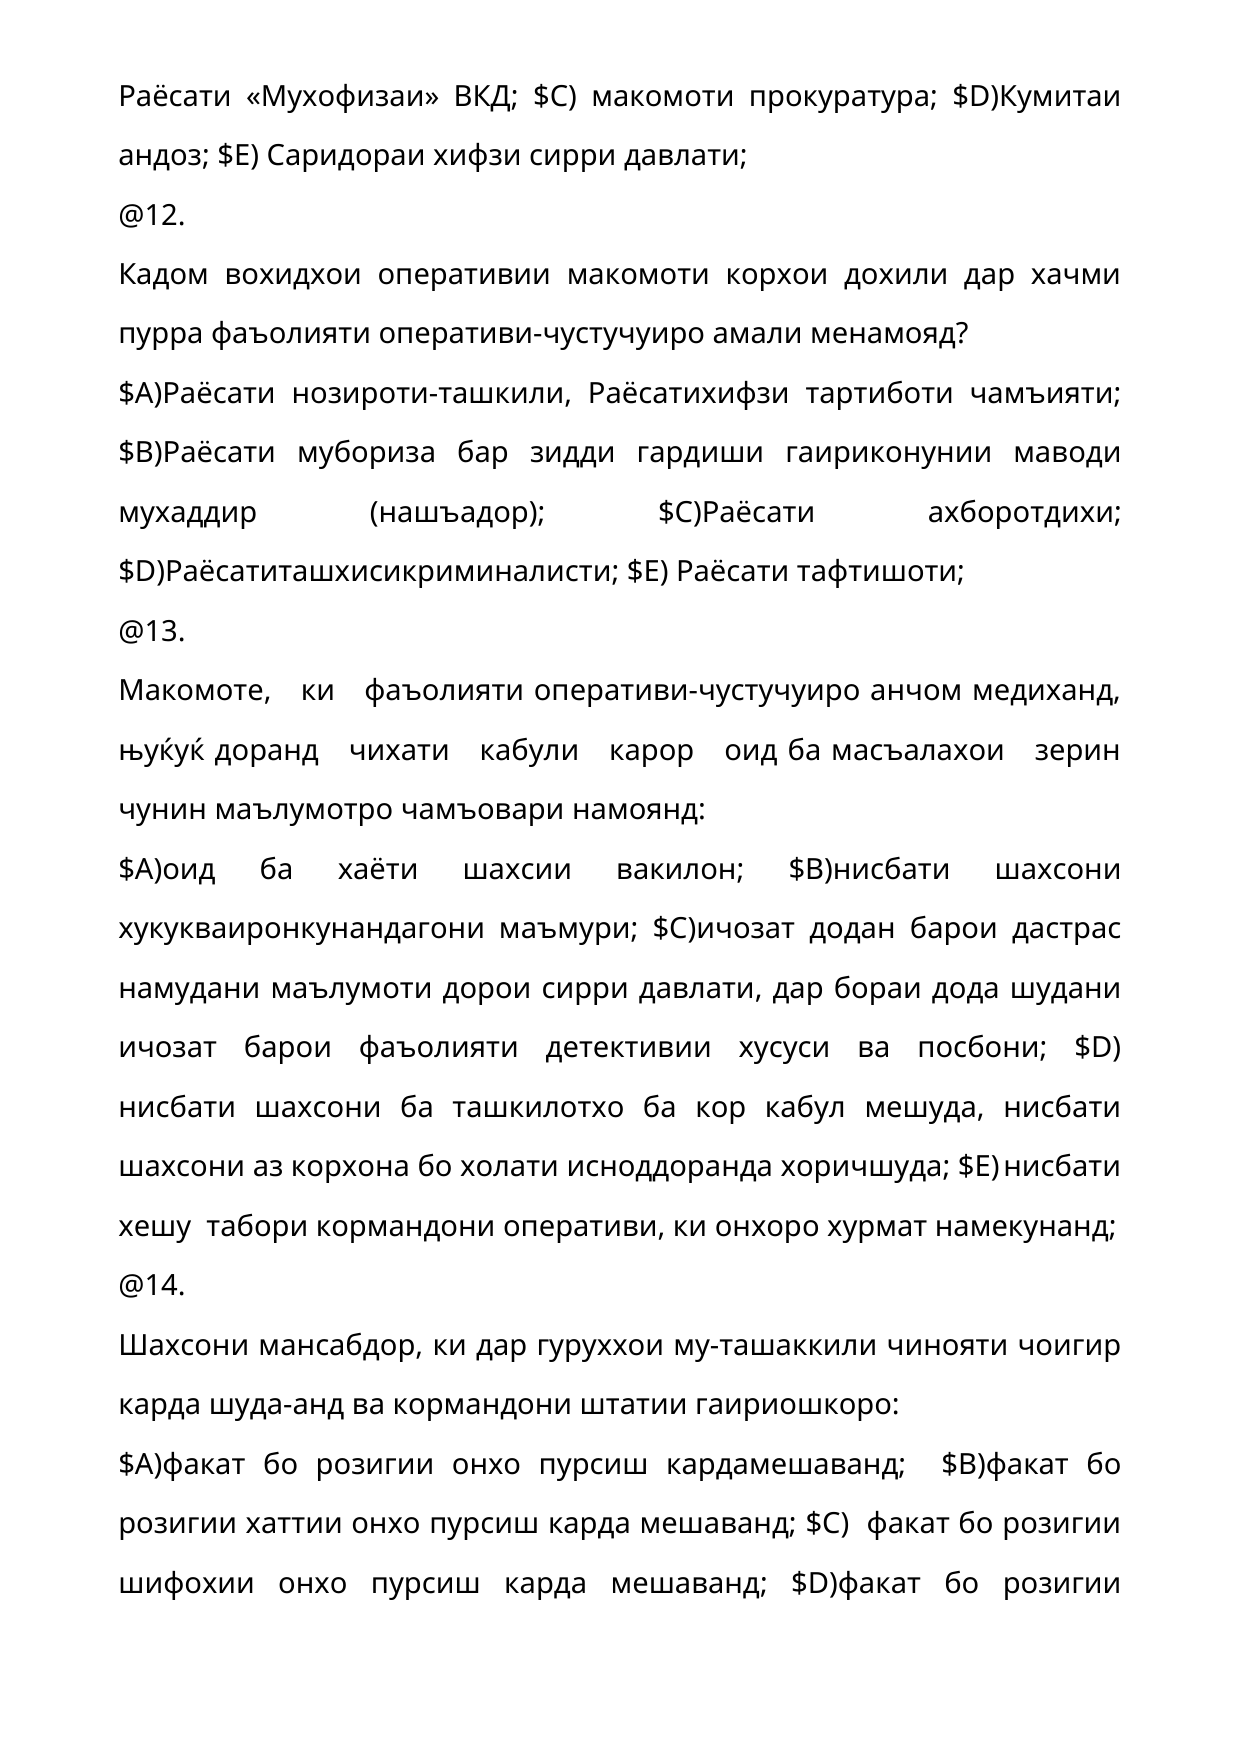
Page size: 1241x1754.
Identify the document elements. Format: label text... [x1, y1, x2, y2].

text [118, 1443, 1122, 1602]
text @13. [118, 610, 1122, 650]
text @12. [118, 194, 1122, 233]
text $A)оид ба хаёти шахсии вакилон; $B)нисбати шахсони хукукваиронкунандагони маъмури; $C)ичозат додан барои дастрас намудани маълумоти дорои сирри давлати, дар бораи дода шудани ичозат барои фаъолияти детективии хусуси ва посбони; $D) нисбати шахсони ба ташкилотхо ба кор кабул мешуда, нисбати шахсони аз корхона бо холати исноддоранда хоричшуда; $Е) нисбати хешу табори кормандони оперативи, ки онхоро хурмат намекунанд; [118, 848, 1122, 1245]
text Кадом вохидхои оперативии макомоти корхои дохили дар хачми пурра фаъолияти оперативи-чустучуиро амали менамояд? [118, 253, 1122, 352]
text @14. [118, 1264, 1122, 1304]
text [118, 75, 1122, 174]
text Шахсони мансабдор, ки дар гуруххои му-ташаккили чинояти чоигир карда шуда-анд ва кормандони штатии гаириошкоро: [118, 1324, 1122, 1423]
text Макомоте, ки фаъолияти оперативи-чустучуиро анчом медиханд, њуќуќ доранд чихати кабули карор оид ба масъалахои зерин чунин маълумотро чамъовари намоянд: [118, 670, 1122, 828]
text $A)Раёсати нозироти-ташкили, Раёсатихифзи тартиботи чамъияти; $B)Раёсати мубориза бар зидди гардиши гаириконунии маводи мухаддир (нашъадор); $C)Раёсати ахборотдихи; $D)Раёсатиташхисикриминалисти; $Е) Раёсати тафтишоти; [118, 372, 1122, 590]
